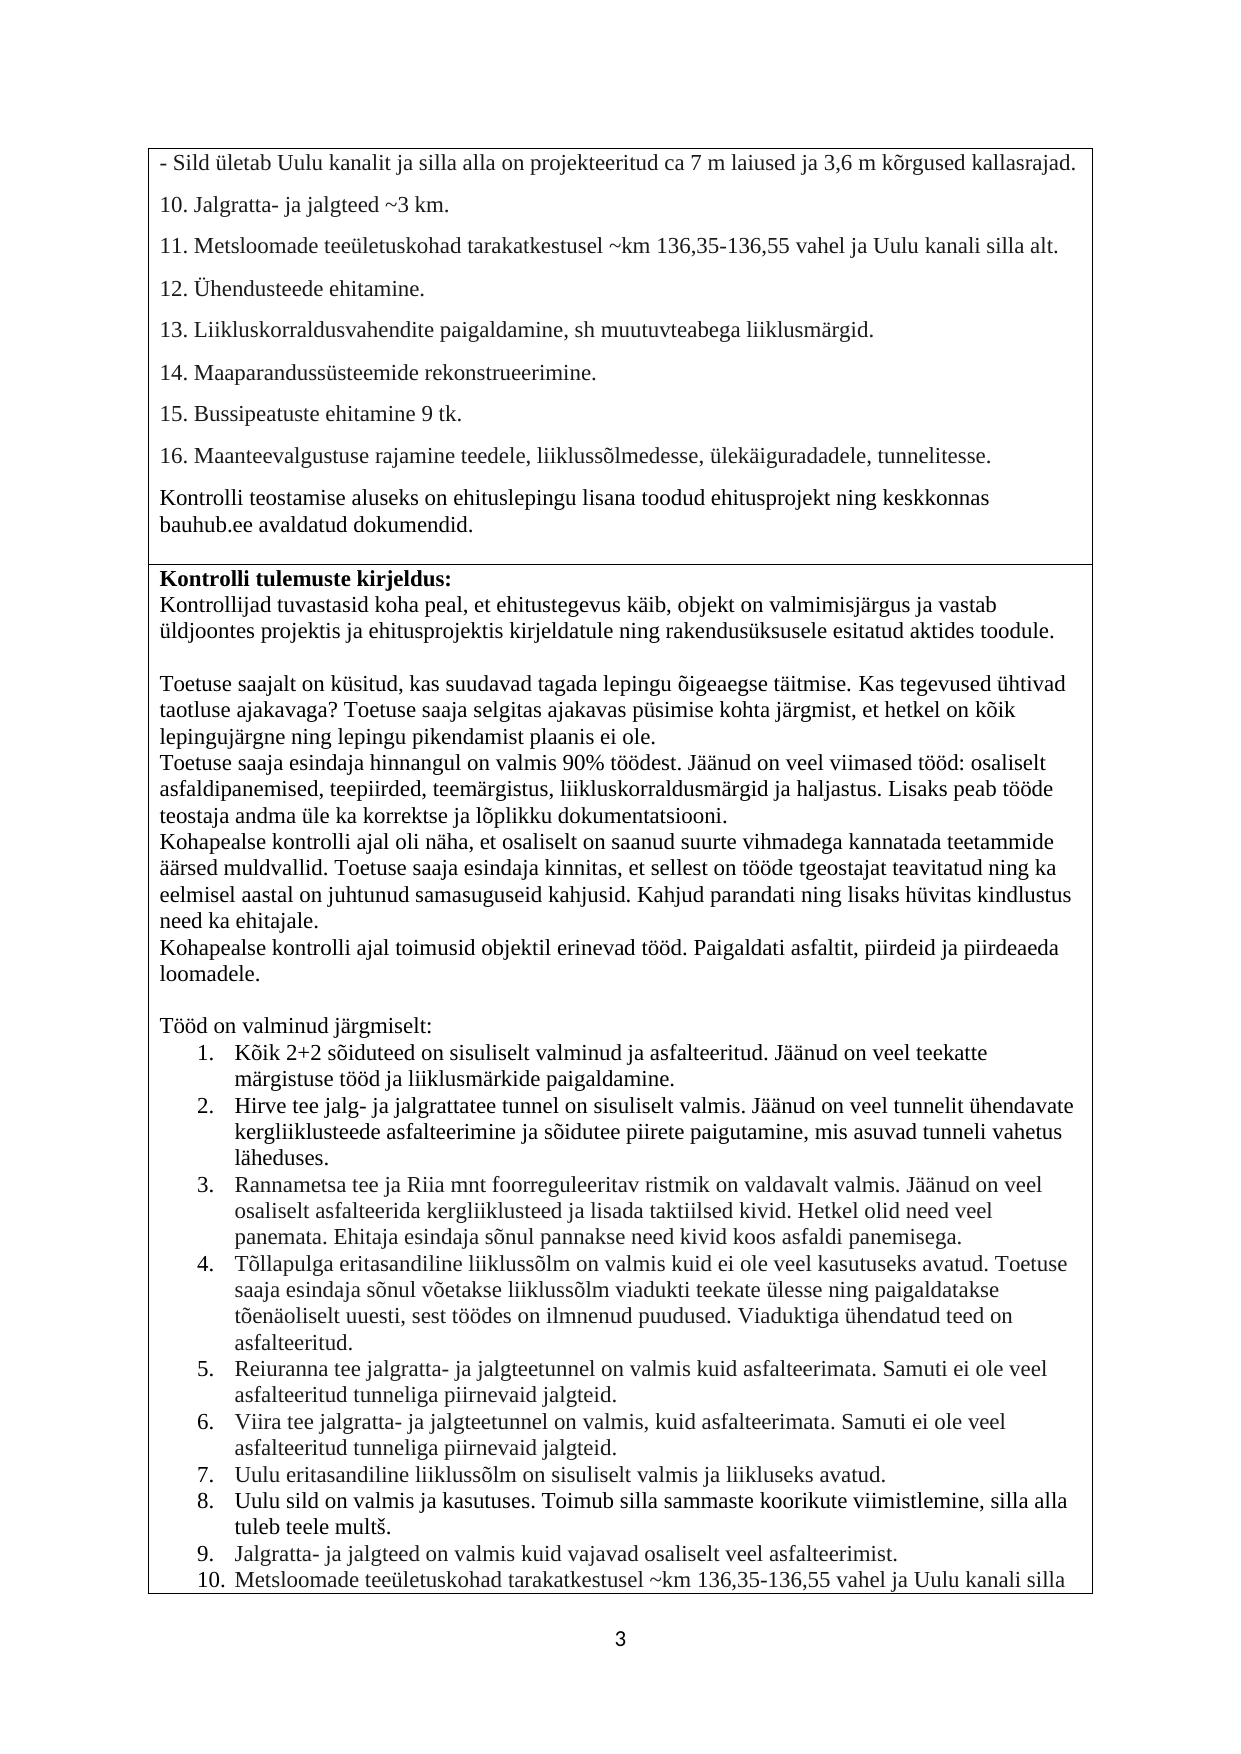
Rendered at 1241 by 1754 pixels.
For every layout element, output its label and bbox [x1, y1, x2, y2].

table_cell [149, 149, 1092, 563]
table_cell [149, 565, 1092, 1592]
